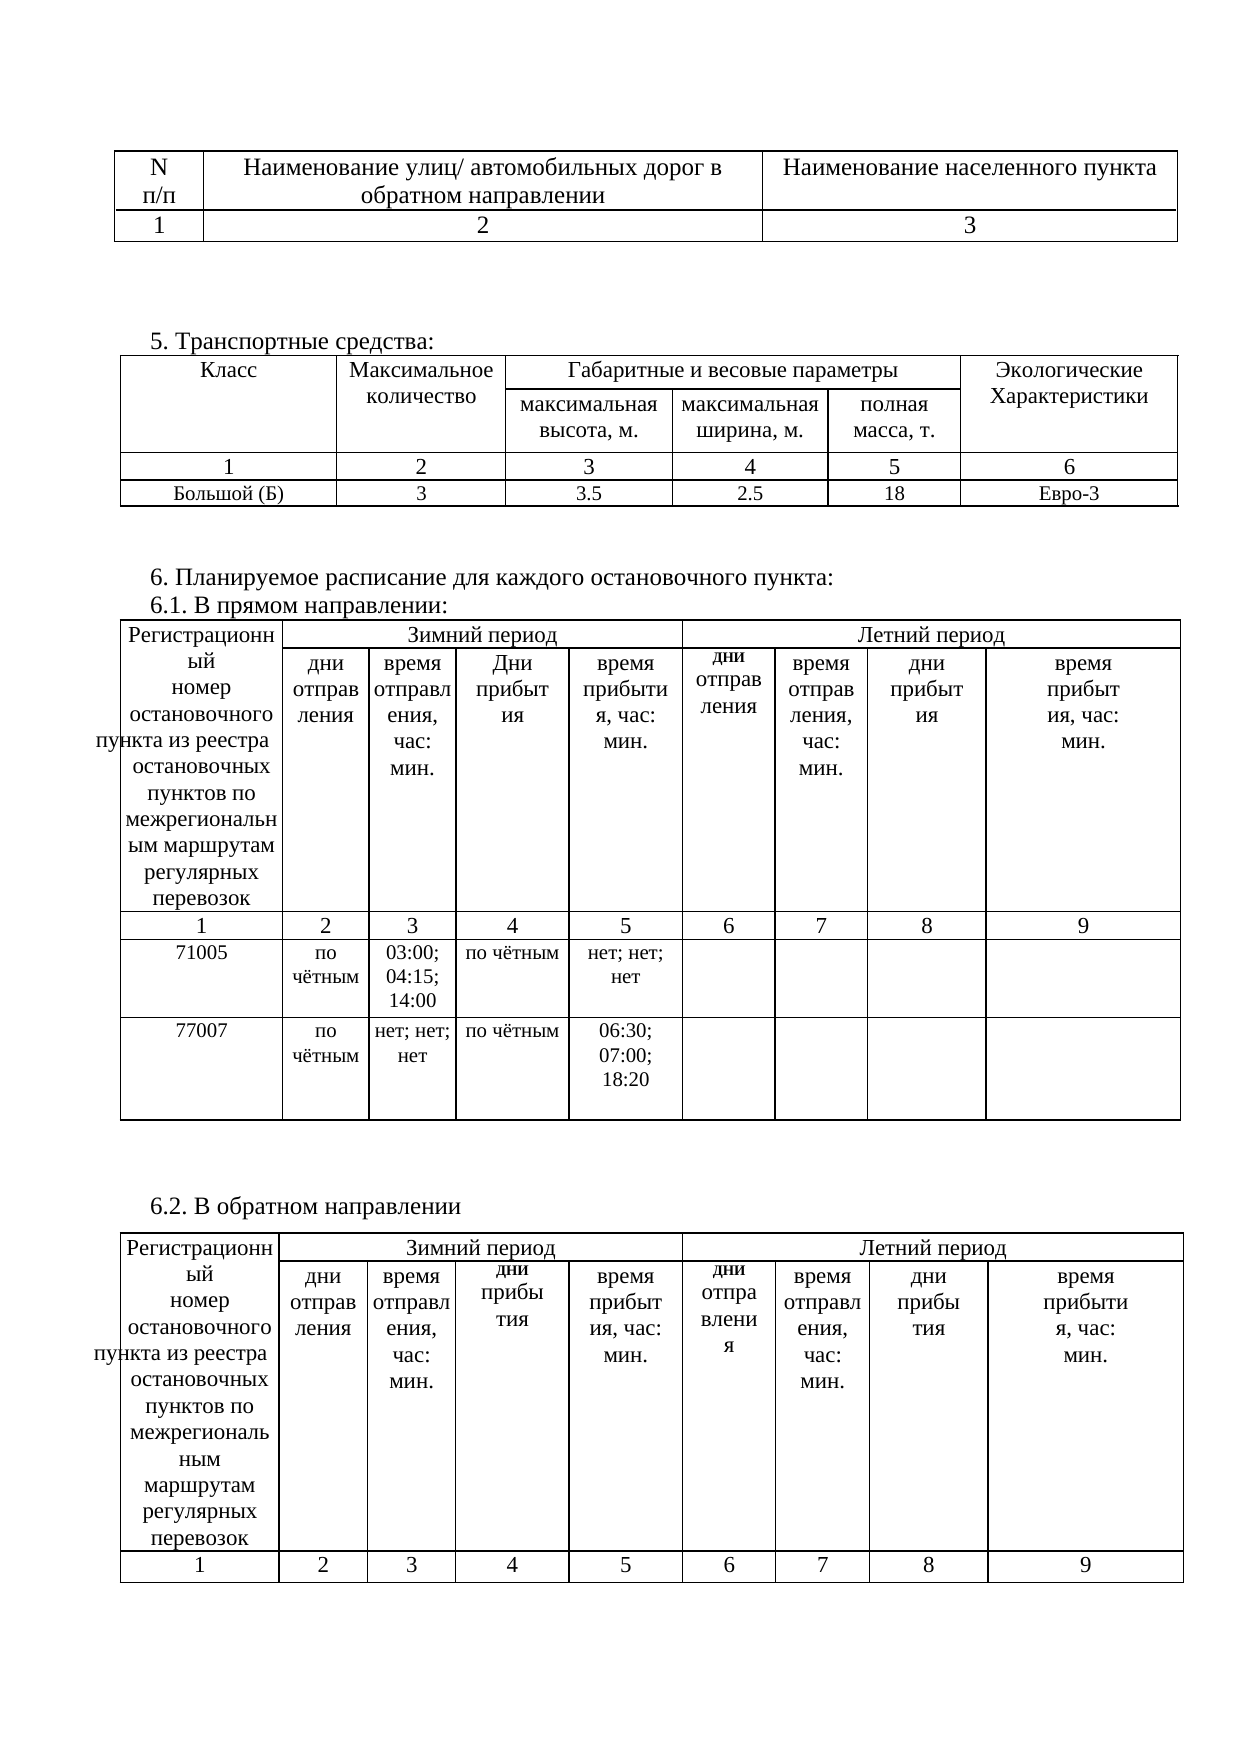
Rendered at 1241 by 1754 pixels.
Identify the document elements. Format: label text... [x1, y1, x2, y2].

table_cell Большой (Б) [121, 481, 336, 505]
table_cell [987, 1018, 1180, 1119]
table_cell 3.5 [506, 481, 672, 505]
table_cell 6 [683, 1552, 775, 1582]
table_cell по чётным [283, 940, 368, 1017]
table_header Зимний период [283, 621, 682, 647]
table_cell максимальная ширина, м. [673, 390, 827, 451]
table_cell дни прибы тия [870, 1262, 987, 1550]
table_cell 2 [280, 1552, 367, 1582]
table_cell по чётным [457, 940, 568, 1017]
table_cell 3 [337, 481, 505, 505]
table_cell 6 [961, 453, 1177, 479]
table_cell 4 [456, 1552, 568, 1582]
table_cell дни прибыт ия [868, 649, 985, 911]
table_cell 71005 [121, 940, 282, 1017]
table_cell время прибыт ия, час: мин. [987, 649, 1180, 911]
text 5. Транспортные средства: [150, 326, 1090, 355]
table_cell 77007 [121, 1018, 282, 1119]
table_cell дни отправ ления [283, 649, 368, 911]
table_cell 9 [989, 1552, 1183, 1582]
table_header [121, 1234, 278, 1550]
table_cell [776, 940, 867, 1017]
table_cell время прибыт ия, час: мин. [570, 1262, 682, 1550]
table_cell Дни прибыт ия [457, 649, 568, 911]
table_header Наименование населенного пункта [763, 152, 1177, 209]
table_header Класс [121, 356, 336, 451]
table_cell по чётным [457, 1018, 568, 1119]
table_header Экологические Характеристики [961, 356, 1177, 451]
table_cell нет; нет; нет [570, 940, 682, 1017]
table_header Регистрационный номер остановочного пункта из реестра остановочных пунктов по межрегиональным маршрутам регулярных перевозок [121, 621, 282, 911]
table_cell 3 [370, 912, 455, 938]
table_cell [776, 1018, 867, 1119]
table_cell 2 [283, 912, 368, 938]
table_header Летний период [683, 621, 1180, 647]
table_cell 3 [368, 1552, 455, 1582]
table_cell Евро-3 [961, 481, 1177, 505]
table_cell 2 [204, 211, 762, 241]
table_cell ДНИ отпра влени я [683, 1262, 775, 1550]
table_cell 1 [121, 1552, 278, 1582]
table_cell полная масса, т. [829, 390, 960, 451]
table_header Максимальное количество [337, 356, 505, 451]
text 6. Планируемое расписание для каждого остановочного пункта: [150, 562, 1090, 590]
table_header Наименование улиц/ автомобильных дорог в обратном направлении [204, 152, 762, 209]
table_cell 1 [121, 912, 282, 938]
table_cell нет; нет; нет [370, 1018, 455, 1119]
table_cell 5 [570, 912, 682, 938]
text 6.2. В обратном направлении [150, 1191, 1090, 1220]
table_cell 7 [776, 912, 867, 938]
table_cell время отправл ения, час: мин. [776, 1262, 869, 1550]
table_cell 03:00; 04:15; 14:00 [370, 940, 455, 1017]
table_cell время прибыти я, час: мин. [570, 649, 682, 911]
table_header N п/п [115, 152, 203, 209]
table_cell 8 [868, 912, 985, 938]
table_cell 4 [457, 912, 568, 938]
table_cell дни отправ ления [280, 1262, 367, 1550]
table_cell ДНИ прибы тия [456, 1262, 568, 1550]
table_cell 1 [121, 453, 336, 479]
table_cell 2 [337, 453, 505, 479]
table_cell 7 [776, 1552, 869, 1582]
table_cell [683, 940, 774, 1017]
table_cell 1 [115, 210, 203, 241]
table_cell 5 [829, 453, 960, 479]
table_cell время отправл ения, час: мин. [370, 649, 455, 911]
table_cell время прибыти я, час: мин. [989, 1262, 1183, 1550]
table_cell время отправл ения, час: мин. [368, 1262, 455, 1550]
table_cell [868, 940, 985, 1017]
table_cell ДНИ отправ ления [683, 649, 774, 911]
table_cell время отправ ления, час: мин. [776, 649, 867, 911]
table_cell 8 [870, 1552, 987, 1582]
table_cell 3 [506, 453, 672, 479]
table_cell [683, 1018, 774, 1119]
text 6.1. В прямом направлении: [150, 590, 1090, 619]
table_cell 4 [673, 453, 827, 479]
table_cell 6 [683, 912, 774, 938]
table_header Габаритные и весовые параметры [506, 356, 960, 388]
table_cell [868, 1018, 985, 1119]
table_cell максимальная высота, м. [506, 390, 672, 451]
table_cell 2.5 [673, 481, 827, 505]
table_cell по чётным [283, 1018, 368, 1119]
table_cell 06:30; 07:00; 18:20 [570, 1018, 682, 1119]
table_cell [987, 940, 1180, 1017]
table_cell 18 [829, 481, 960, 505]
table_cell 5 [570, 1552, 682, 1582]
table_cell 9 [987, 912, 1180, 938]
table_header Зимний период [280, 1234, 682, 1260]
table_header Летний период [683, 1234, 1183, 1260]
table_cell 3 [763, 209, 1177, 241]
